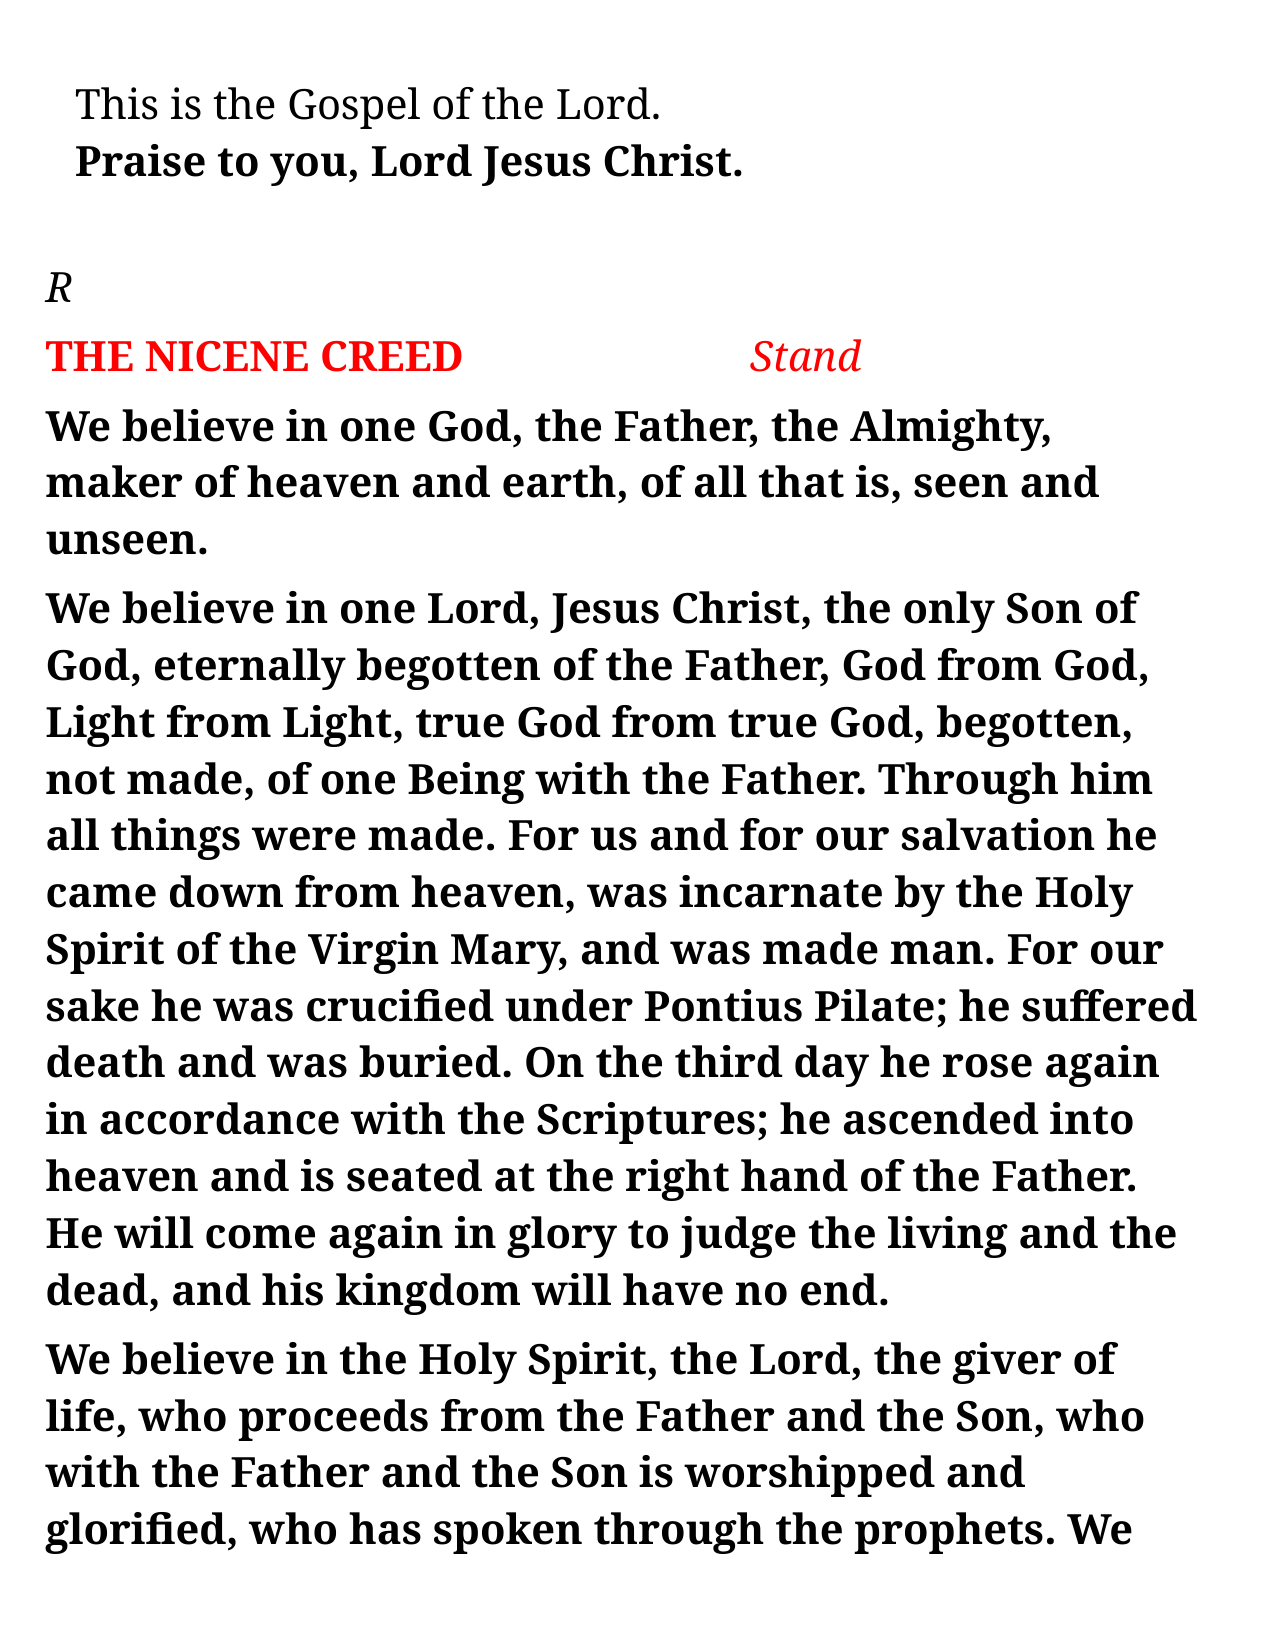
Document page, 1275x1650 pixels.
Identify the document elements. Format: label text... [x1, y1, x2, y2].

text We believe in one God, the Father, the Almighty, maker of heaven and earth, of all that is, seen and unseen. [45, 396, 1200, 567]
text This is the Gospel of the Lord. [75, 75, 1200, 132]
text THE NICENE CREED Stand [45, 327, 1200, 384]
text We believe in one Lord, Jesus Christ, the only Son of God, eternally begotten of the Father, God from God, Light from Light, true God from true God, begotten, not made, of one Being with the Father. Through him all things were made. For us and for our salvation he came down from heaven, was incarnate by the Holy Spirit of the Virgin Mary, and was made man. For our sake he was crucified under Pontius Pilate; he suffered death and was buried. On the third day he rose again in accordance with the Scriptures; he ascended into heaven and is seated at the right hand of the Father. He will come again in glory to judge the living and the dead, and his kingdom will have no end. [45, 579, 1200, 1317]
text Praise to you, Lord Jesus Christ. [75, 132, 1200, 188]
text R [45, 258, 1200, 314]
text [45, 1330, 1200, 1557]
